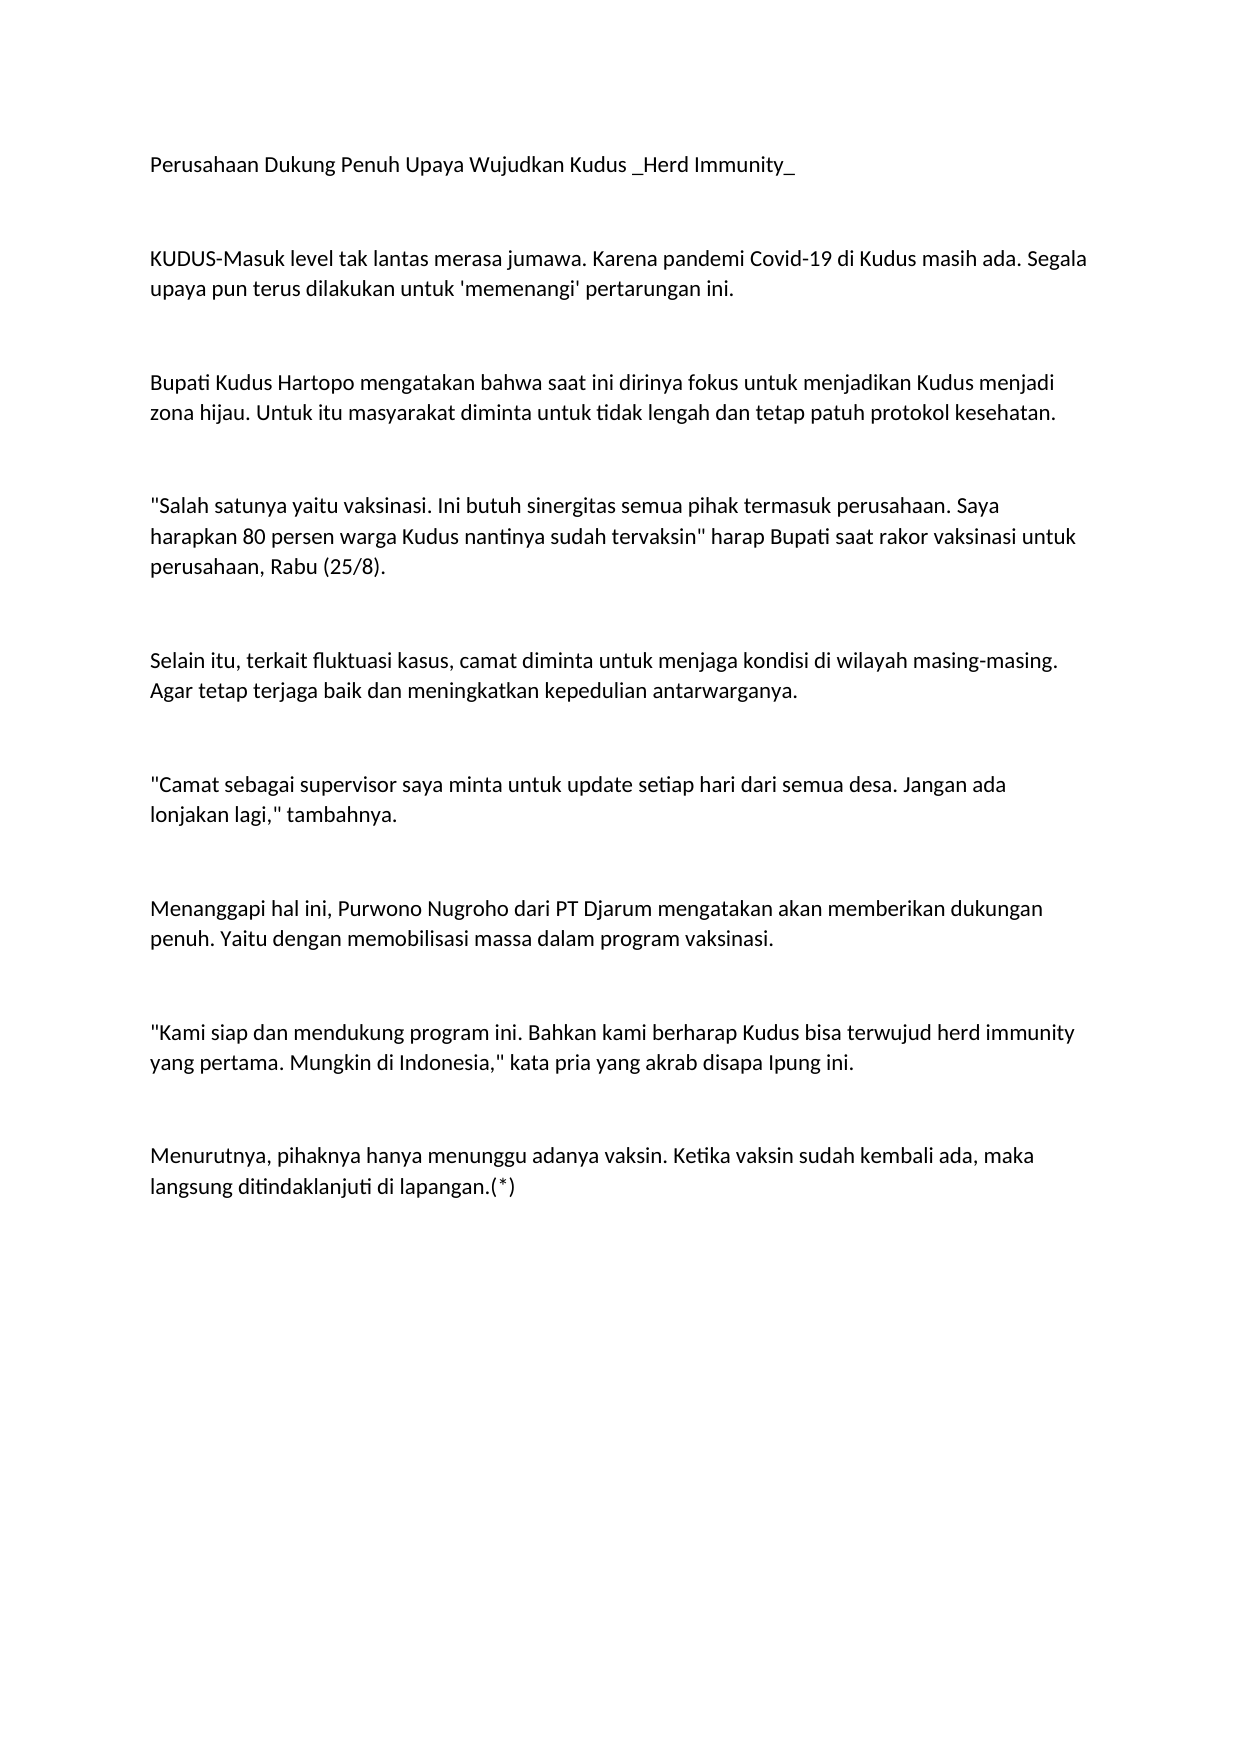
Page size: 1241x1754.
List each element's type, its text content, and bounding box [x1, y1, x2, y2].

text Bupati Kudus Hartopo mengatakan bahwa saat ini dirinya fokus untuk menjadikan Kudus menjadi zona hijau. Untuk itu masyarakat diminta untuk tidak lengah dan tetap patuh protokol kesehatan. [150, 368, 1090, 426]
text "Kami siap dan mendukung program ini. Bahkan kami berharap Kudus bisa terwujud herd immunity yang pertama. Mungkin di Indonesia," kata pria yang akrab disapa Ipung ini. [150, 1018, 1090, 1076]
text Selain itu, terkait fluktuasi kasus, camat diminta untuk menjaga kondisi di wilayah masing-masing. Agar tetap terjaga baik dan meningkatkan kepedulian antarwarganya. [150, 646, 1090, 704]
text KUDUS-Masuk level tak lantas merasa jumawa. Karena pandemi Covid-19 di Kudus masih ada. Segala upaya pun terus dilakukan untuk 'memenangi' pertarungan ini. [150, 244, 1090, 302]
text "Salah satunya yaitu vaksinasi. Ini butuh sinergitas semua pihak termasuk perusahaan. Saya harapkan 80 persen warga Kudus nantinya sudah tervaksin" harap Bupati saat rakor vaksinasi untuk perusahaan, Rabu (25/8). [150, 492, 1090, 580]
text Perusahaan Dukung Penuh Upaya Wujudkan Kudus _Herd Immunity_ [150, 150, 1090, 178]
text Menanggapi hal ini, Purwono Nugroho dari PT Djarum mengatakan akan memberikan dukungan penuh. Yaitu dengan memobilisasi massa dalam program vaksinasi. [150, 894, 1090, 952]
text "Camat sebagai supervisor saya minta untuk update setiap hari dari semua desa. Jangan ada lonjakan lagi," tambahnya. [150, 770, 1090, 828]
text Menurutnya, pihaknya hanya menunggu adanya vaksin. Ketika vaksin sudah kembali ada, maka langsung ditindaklanjuti di lapangan.(*) [150, 1142, 1090, 1200]
